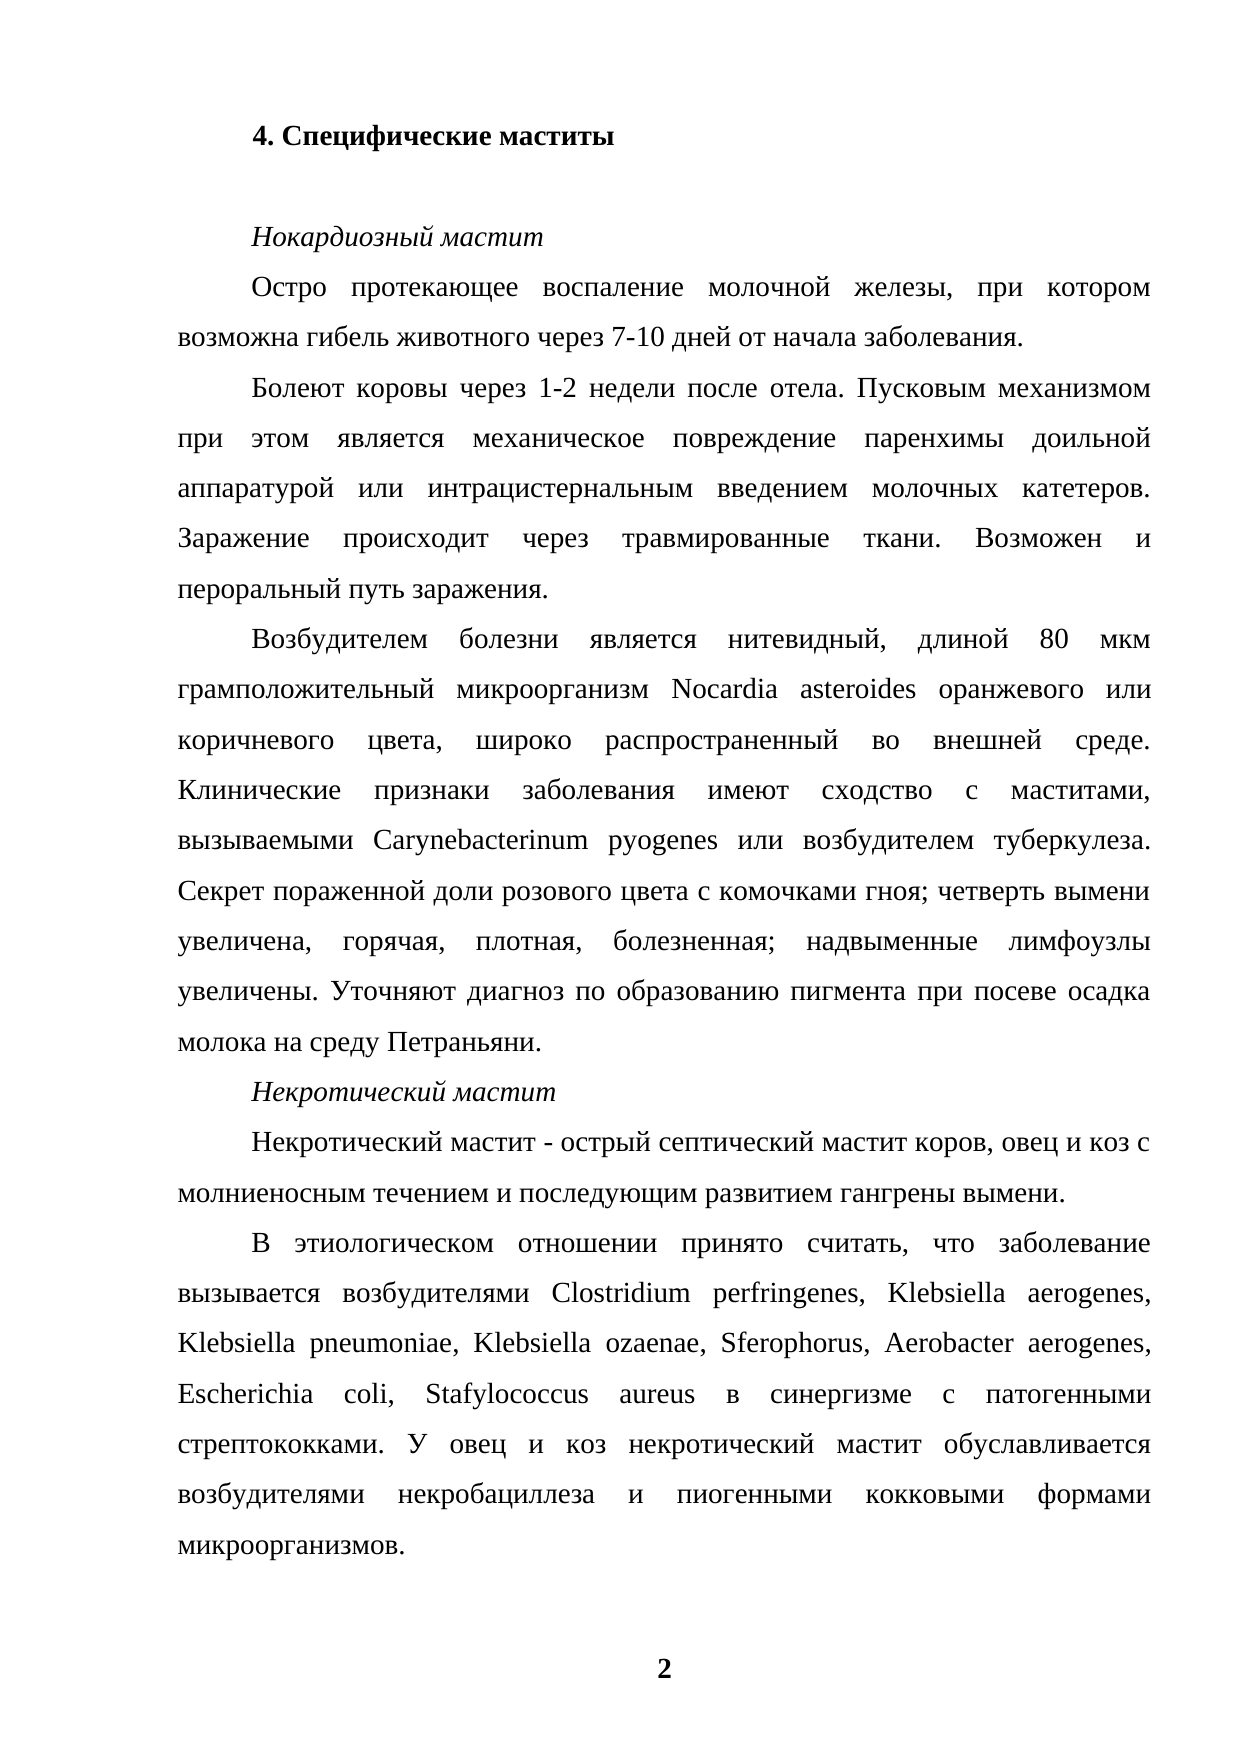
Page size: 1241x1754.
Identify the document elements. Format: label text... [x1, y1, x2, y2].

text Болеют коровы через 1-2 недели после отела. Пусковым механизмом при этом является механическое повреждение паренхимы доильной аппаратурой или интрацистернальным введением молочных катетеров. Заражение происходит через травмированные ткани. Возможен и пероральный путь заражения. [177, 370, 1152, 604]
text Некротический мастит - острый септический мастит коров, овец и коз с молниеносным течением и последующим развитием гангрены вымени. [177, 1124, 1152, 1208]
text 4. Специфические маститы [177, 118, 1152, 152]
text Возбудителем болезни является нитевидный, длиной 80 мкм грамположительный микроорганизм Nocardia asteroides оранжевого или коричневого цвета, широко распространенный во внешней среде. Клинические признаки заболевания имеют сходство с маститами, вызываемыми Carynebacterinum pyogenes или возбудителем туберкулеза. Секрет пораженной доли розового цвета с комочками гноя; четверть вымени увеличена, горячая, плотная, болезненная; надвыменные лимфоузлы увеличены. Уточняют диагноз по образованию пигмента при посеве осадка молока на среду Петраньяни. [177, 621, 1152, 1057]
text Нокардиозный мастит [177, 219, 1152, 252]
text Некротический мастит [177, 1074, 1152, 1108]
text В этиологическом отношении принято считать, что заболевание вызывается возбудителями Clostridium perfringenes, Klebsiella aerogenes, Klebsiella pneumoniae, Klebsiella ozaenae, Sferophorus, Aerobacter aerogenes, Escherichia coli, Stafylococcus aureus в синергизме с патогенными стрептококками. У овец и коз некротический мастит обуславливается возбудителями некробациллеза и пиогенными кокковыми формами микроорганизмов. [177, 1225, 1152, 1560]
text Остро протекающее воспаление молочной железы, при котором возможна гибель животного через 7-10 дней от начала заболевания. [177, 269, 1152, 353]
